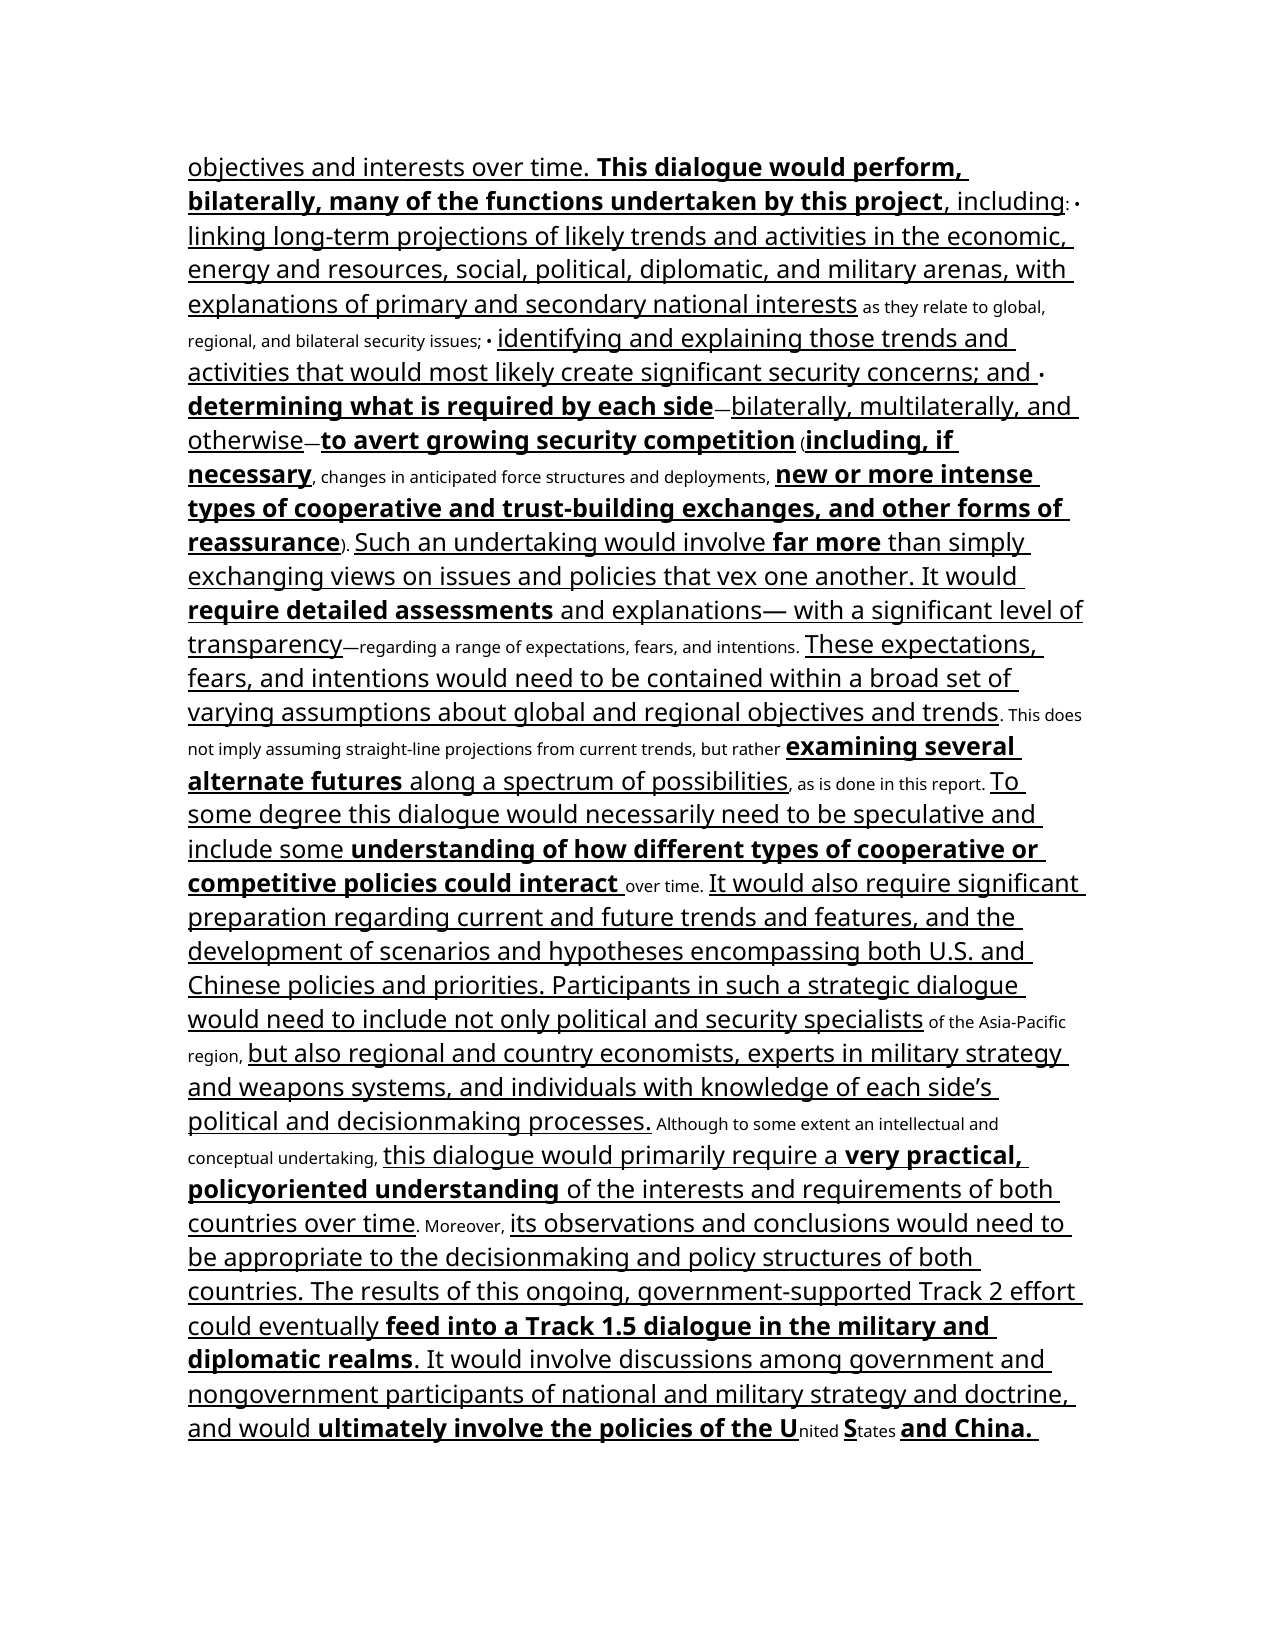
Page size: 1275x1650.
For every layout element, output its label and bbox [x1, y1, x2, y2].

text [187, 150, 1087, 1444]
